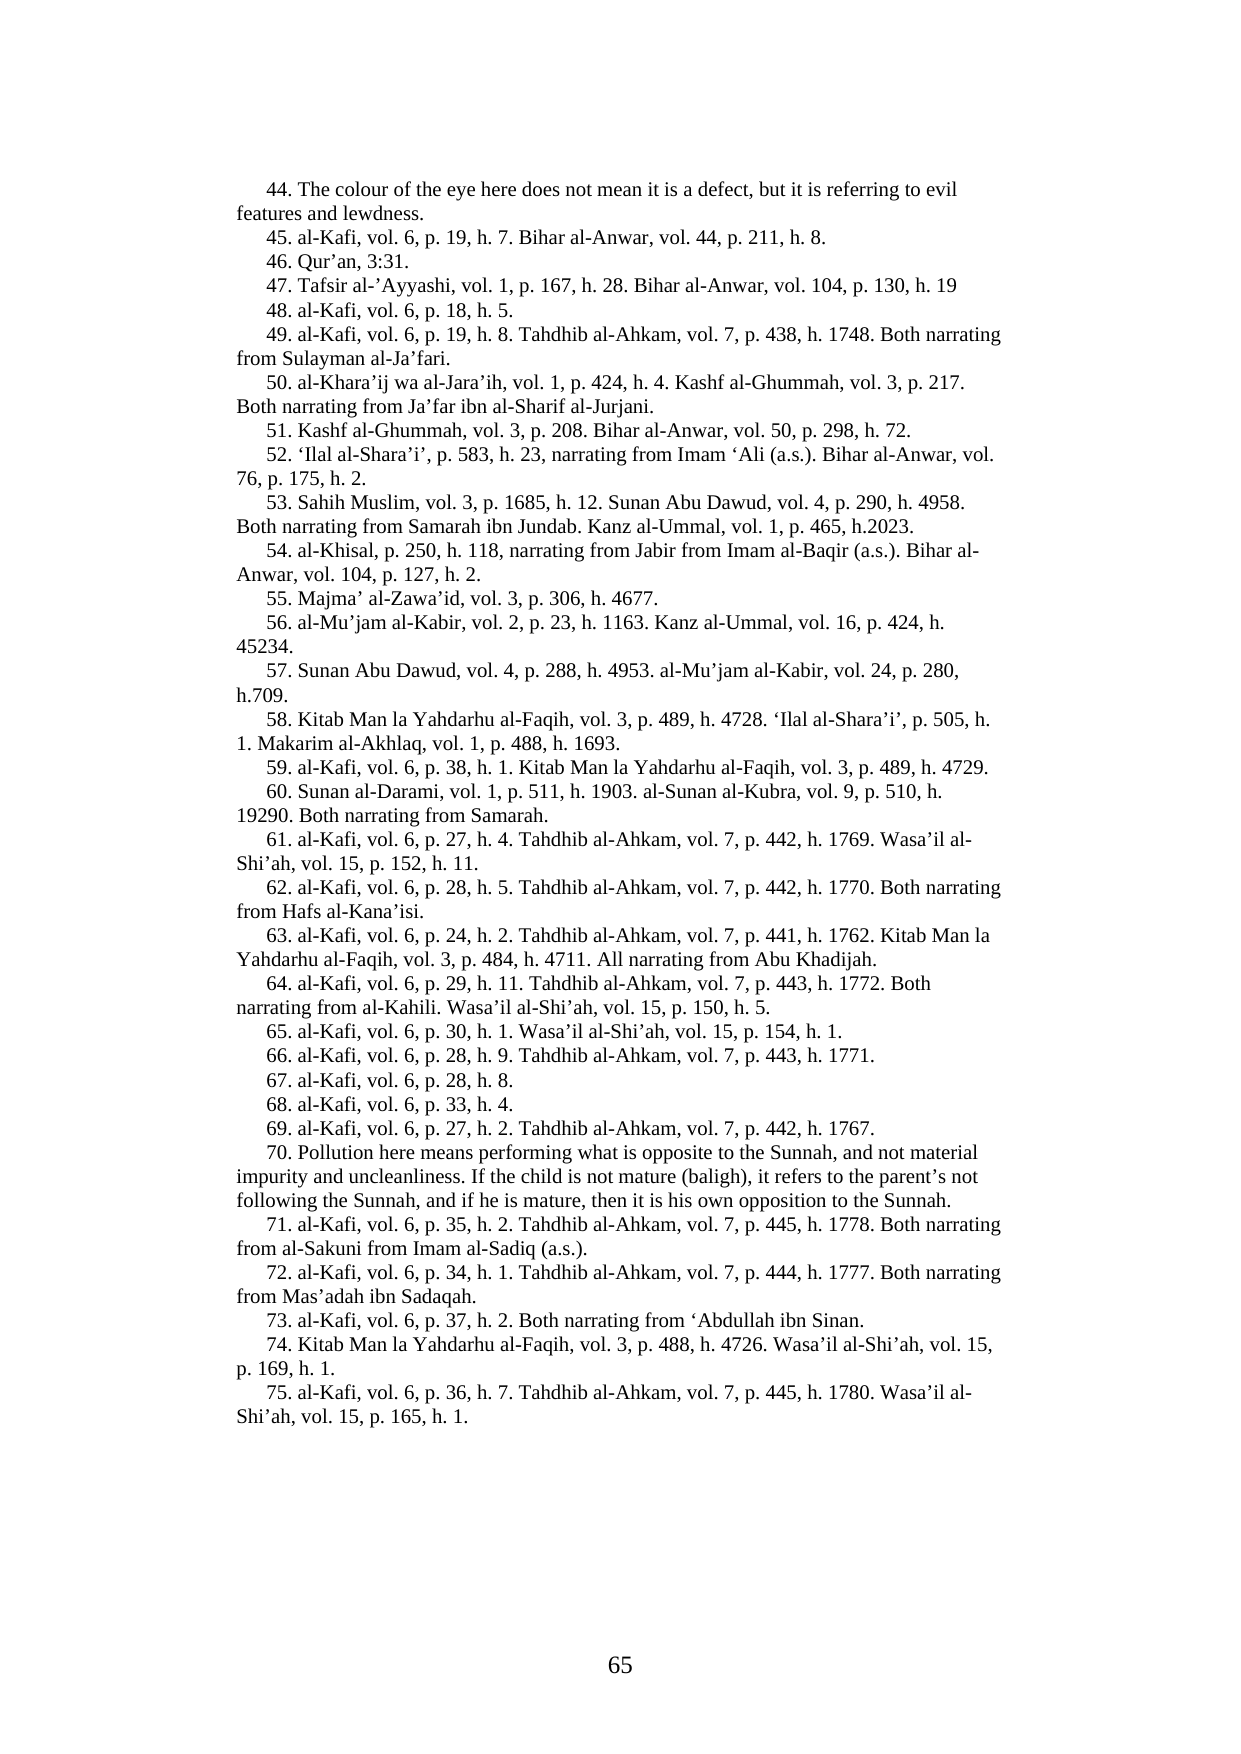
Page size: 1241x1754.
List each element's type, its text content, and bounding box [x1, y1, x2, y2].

text 63. al-Kafi, vol. 6, p. 24, h. 2. Tahdhib al-Ahkam, vol. 7, p. 441, h. 1762. Kitab Man la Yahdarhu al-Faqih, vol. 3, p. 484, h. 4711. All narrating from Abu Khadijah. [236, 923, 1004, 971]
text 52. ‘Ilal al-Shara’i’, p. 583, h. 23, narrating from Imam ‘Ali (a.s.). Bihar al-Anwar, vol. 76, p. 175, h. 2. [236, 442, 1004, 490]
text 74. Kitab Man la Yahdarhu al-Faqih, vol. 3, p. 488, h. 4726. Wasa’il al-Shi’ah, vol. 15, p. 169, h. 1. [236, 1332, 1004, 1380]
text 56. al-Mu’jam al-Kabir, vol. 2, p. 23, h. 1163. Kanz al-Ummal, vol. 16, p. 424, h. 45234. [236, 610, 1004, 658]
text 67. al-Kafi, vol. 6, p. 28, h. 8. [236, 1067, 1004, 1092]
text 48. al-Kafi, vol. 6, p. 18, h. 5. [236, 297, 1004, 322]
text 53. Sahih Muslim, vol. 3, p. 1685, h. 12. Sunan Abu Dawud, vol. 4, p. 290, h. 4958. Both narrating from Samarah ibn Jundab. Kanz al-Ummal, vol. 1, p. 465, h.2023. [236, 490, 1004, 538]
text 54. al-Khisal, p. 250, h. 118, narrating from Jabir from Imam al-Baqir (a.s.). Bihar al-Anwar, vol. 104, p. 127, h. 2. [236, 538, 1004, 586]
text 59. al-Kafi, vol. 6, p. 38, h. 1. Kitab Man la Yahdarhu al-Faqih, vol. 3, p. 489, h. 4729. [236, 755, 1004, 779]
text 64. al-Kafi, vol. 6, p. 29, h. 11. Tahdhib al-Ahkam, vol. 7, p. 443, h. 1772. Both narrating from al-Kahili. Wasa’il al-Shi’ah, vol. 15, p. 150, h. 5. [236, 971, 1004, 1019]
text 44. The colour of the eye here does not mean it is a defect, but it is referring to evil features and lewdness. [236, 177, 1004, 225]
text 45. al-Kafi, vol. 6, p. 19, h. 7. Bihar al-Anwar, vol. 44, p. 211, h. 8. [236, 225, 1004, 249]
text 51. Kashf al-Ghummah, vol. 3, p. 208. Bihar al-Anwar, vol. 50, p. 298, h. 72. [236, 418, 1004, 442]
text 65. al-Kafi, vol. 6, p. 30, h. 1. Wasa’il al-Shi’ah, vol. 15, p. 154, h. 1. [236, 1019, 1004, 1043]
text 61. al-Kafi, vol. 6, p. 27, h. 4. Tahdhib al-Ahkam, vol. 7, p. 442, h. 1769. Wasa’il al-Shi’ah, vol. 15, p. 152, h. 11. [236, 827, 1004, 875]
text 72. al-Kafi, vol. 6, p. 34, h. 1. Tahdhib al-Ahkam, vol. 7, p. 444, h. 1777. Both narrating from Mas’adah ibn Sadaqah. [236, 1260, 1004, 1308]
text 62. al-Kafi, vol. 6, p. 28, h. 5. Tahdhib al-Ahkam, vol. 7, p. 442, h. 1770. Both narrating from Hafs al-Kana’isi. [236, 875, 1004, 923]
text 46. Qur’an, 3:31. [236, 249, 1004, 273]
text 70. Pollution here means performing what is opposite to the Sunnah, and not material impurity and uncleanliness. If the child is not mature (baligh), it refers to the parent’s not following the Sunnah, and if he is mature, then it is his own opposition to the Sunnah. [236, 1140, 1004, 1212]
text 75. al-Kafi, vol. 6, p. 36, h. 7. Tahdhib al-Ahkam, vol. 7, p. 445, h. 1780. Wasa’il al-Shi’ah, vol. 15, p. 165, h. 1. [236, 1380, 1004, 1428]
text 57. Sunan Abu Dawud, vol. 4, p. 288, h. 4953. al-Mu’jam al-Kabir, vol. 24, p. 280, h.709. [236, 658, 1004, 707]
text 55. Majma’ al-Zawa’id, vol. 3, p. 306, h. 4677. [236, 586, 1004, 610]
text 47. Tafsir al-’Ayyashi, vol. 1, p. 167, h. 28. Bihar al-Anwar, vol. 104, p. 130, h. 19 [236, 273, 1004, 297]
text 49. al-Kafi, vol. 6, p. 19, h. 8. Tahdhib al-Ahkam, vol. 7, p. 438, h. 1748. Both narrating from Sulayman al-Ja’fari. [236, 322, 1004, 370]
text 60. Sunan al-Darami, vol. 1, p. 511, h. 1903. al-Sunan al-Kubra, vol. 9, p. 510, h. 19290. Both narrating from Samarah. [236, 779, 1004, 827]
text 73. al-Kafi, vol. 6, p. 37, h. 2. Both narrating from ‘Abdullah ibn Sinan. [236, 1308, 1004, 1332]
text 68. al-Kafi, vol. 6, p. 33, h. 4. [236, 1092, 1004, 1116]
text 71. al-Kafi, vol. 6, p. 35, h. 2. Tahdhib al-Ahkam, vol. 7, p. 445, h. 1778. Both narrating from al-Sakuni from Imam al-Sadiq (a.s.). [236, 1212, 1004, 1260]
text 66. al-Kafi, vol. 6, p. 28, h. 9. Tahdhib al-Ahkam, vol. 7, p. 443, h. 1771. [236, 1043, 1004, 1067]
text 58. Kitab Man la Yahdarhu al-Faqih, vol. 3, p. 489, h. 4728. ‘Ilal al-Shara’i’, p. 505, h. 1. Makarim al-Akhlaq, vol. 1, p. 488, h. 1693. [236, 707, 1004, 755]
text 69. al-Kafi, vol. 6, p. 27, h. 2. Tahdhib al-Ahkam, vol. 7, p. 442, h. 1767. [236, 1116, 1004, 1140]
text 50. al-Khara’ij wa al-Jara’ih, vol. 1, p. 424, h. 4. Kashf al-Ghummah, vol. 3, p. 217. Both narrating from Ja’far ibn al-Sharif al-Jurjani. [236, 370, 1004, 418]
